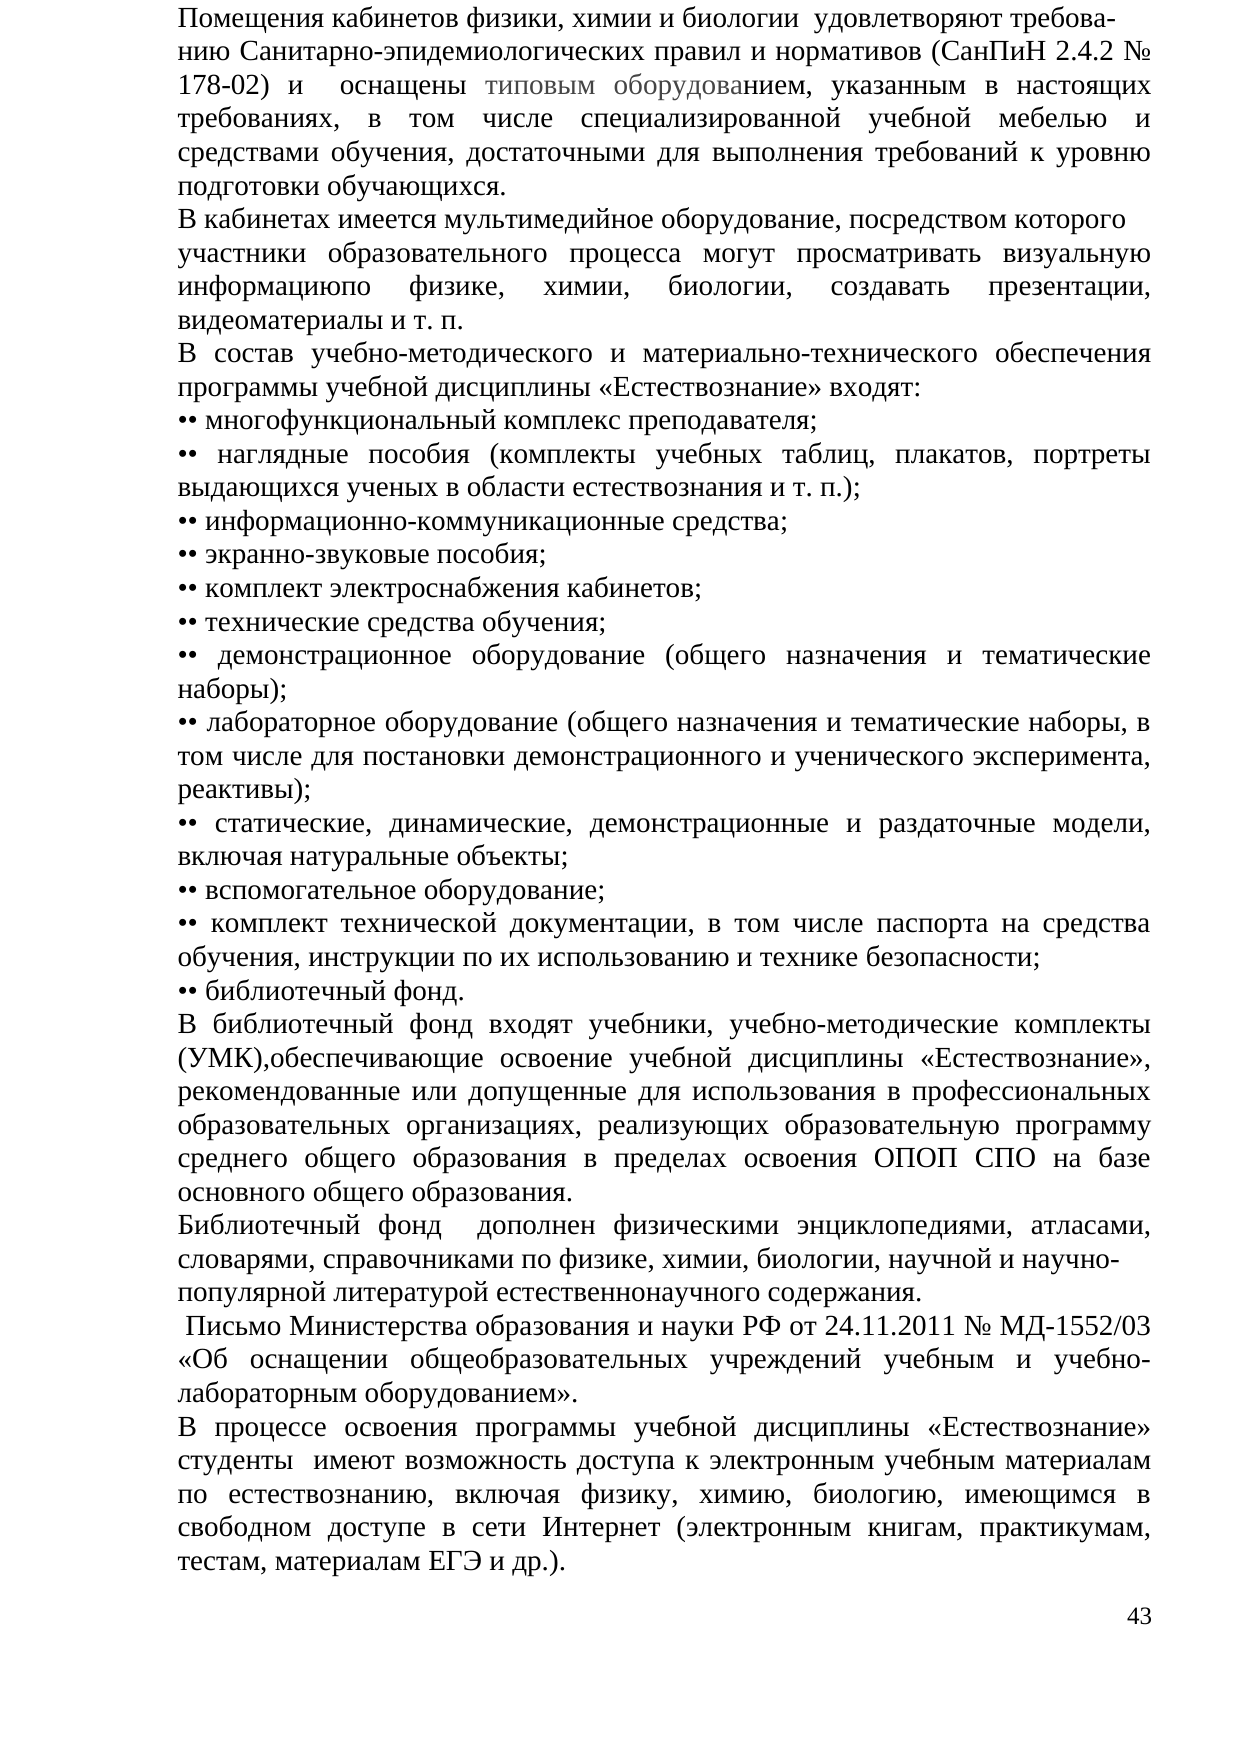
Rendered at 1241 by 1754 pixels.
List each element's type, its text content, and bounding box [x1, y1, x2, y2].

text •• статические, динамические, демонстрационные и раздаточные модели, включая натуральные объекты; [177, 805, 1152, 872]
text •• вспомогательное оборудование; [177, 872, 1152, 906]
text •• комплект технической документации, в том числе паспорта на средства обучения, инструкции по их использованию и технике безопасности; [177, 906, 1152, 973]
text •• комплект электроснабжения кабинетов; [177, 570, 1152, 604]
text нию Санитарно-эпидемиологических правил и нормативов (СанПиН 2.4.2 № 178-02) и оснащены типовым оборудованием, указанным в настоящих требованиях, в том числе специализированной учебной мебелью и средствами обучения, достаточными для выполнения требований к уровню подготовки обучающихся. [177, 33, 1152, 201]
text •• технические средства обучения; [177, 604, 1152, 637]
text В процессе освоения программы учебной дисциплины «Естествознание» студенты имеют возможность доступа к электронным учебным материалам по естествознанию, включая физику, химию, биологию, имеющимся в свободном доступе в сети Интернет (электронным книгам, практикумам, тестам, материалам ЕГЭ и др.). [177, 1409, 1152, 1576]
text •• наглядные пособия (комплекты учебных таблиц, плакатов, портреты выдающихся ученых в области естествознания и т. п.); [177, 436, 1152, 503]
text •• демонстрационное оборудование (общего назначения и тематические наборы); [177, 637, 1152, 704]
text •• библиотечный фонд. [177, 973, 1152, 1006]
text •• информационно-коммуникационные средства; [177, 503, 1152, 537]
text Помещения кабинетов физики, химии и биологии удовлетворяют требова- [177, 0, 1152, 33]
text В состав учебно-методического и материально-технического обеспечения программы учебной дисциплины «Естествознание» входят: [177, 335, 1152, 402]
text •• лабораторное оборудование (общего назначения и тематические наборы, в том числе для постановки демонстрационного и ученического эксперимента, реактивы); [177, 704, 1152, 805]
text •• экранно-звуковые пособия; [177, 537, 1152, 570]
text Библиотечный фонд дополнен физическими энциклопедиями, атласами, словарями, справочниками по физике, химии, биологии, научной и научно- [177, 1207, 1152, 1274]
text участники образовательного процесса могут просматривать визуальную информациюпо физике, химии, биологии, создавать презентации, видеоматериалы и т. п. [177, 235, 1152, 335]
text В кабинетах имеется мультимедийное оборудование, посредством которого [177, 201, 1152, 235]
text •• многофункциональный комплекс преподавателя; [177, 402, 1152, 436]
text Письмо Министерства образования и науки РФ от 24.11.2011 № МД-1552/03 «Об оснащении общеобразовательных учреждений учебным и учебно-лабораторным оборудованием». [177, 1308, 1152, 1409]
text В библиотечный фонд входят учебники, учебно-методические комплекты (УМК),обеспечивающие освоение учебной дисциплины «Естествознание», рекомендованные или допущенные для использования в профессиональных образовательных организациях, реализующих образовательную программу среднего общего образования в пределах освоения ОПОП СПО на базе основного общего образования. [177, 1006, 1152, 1207]
text популярной литературой естественнонаучного содержания. [177, 1274, 1152, 1308]
